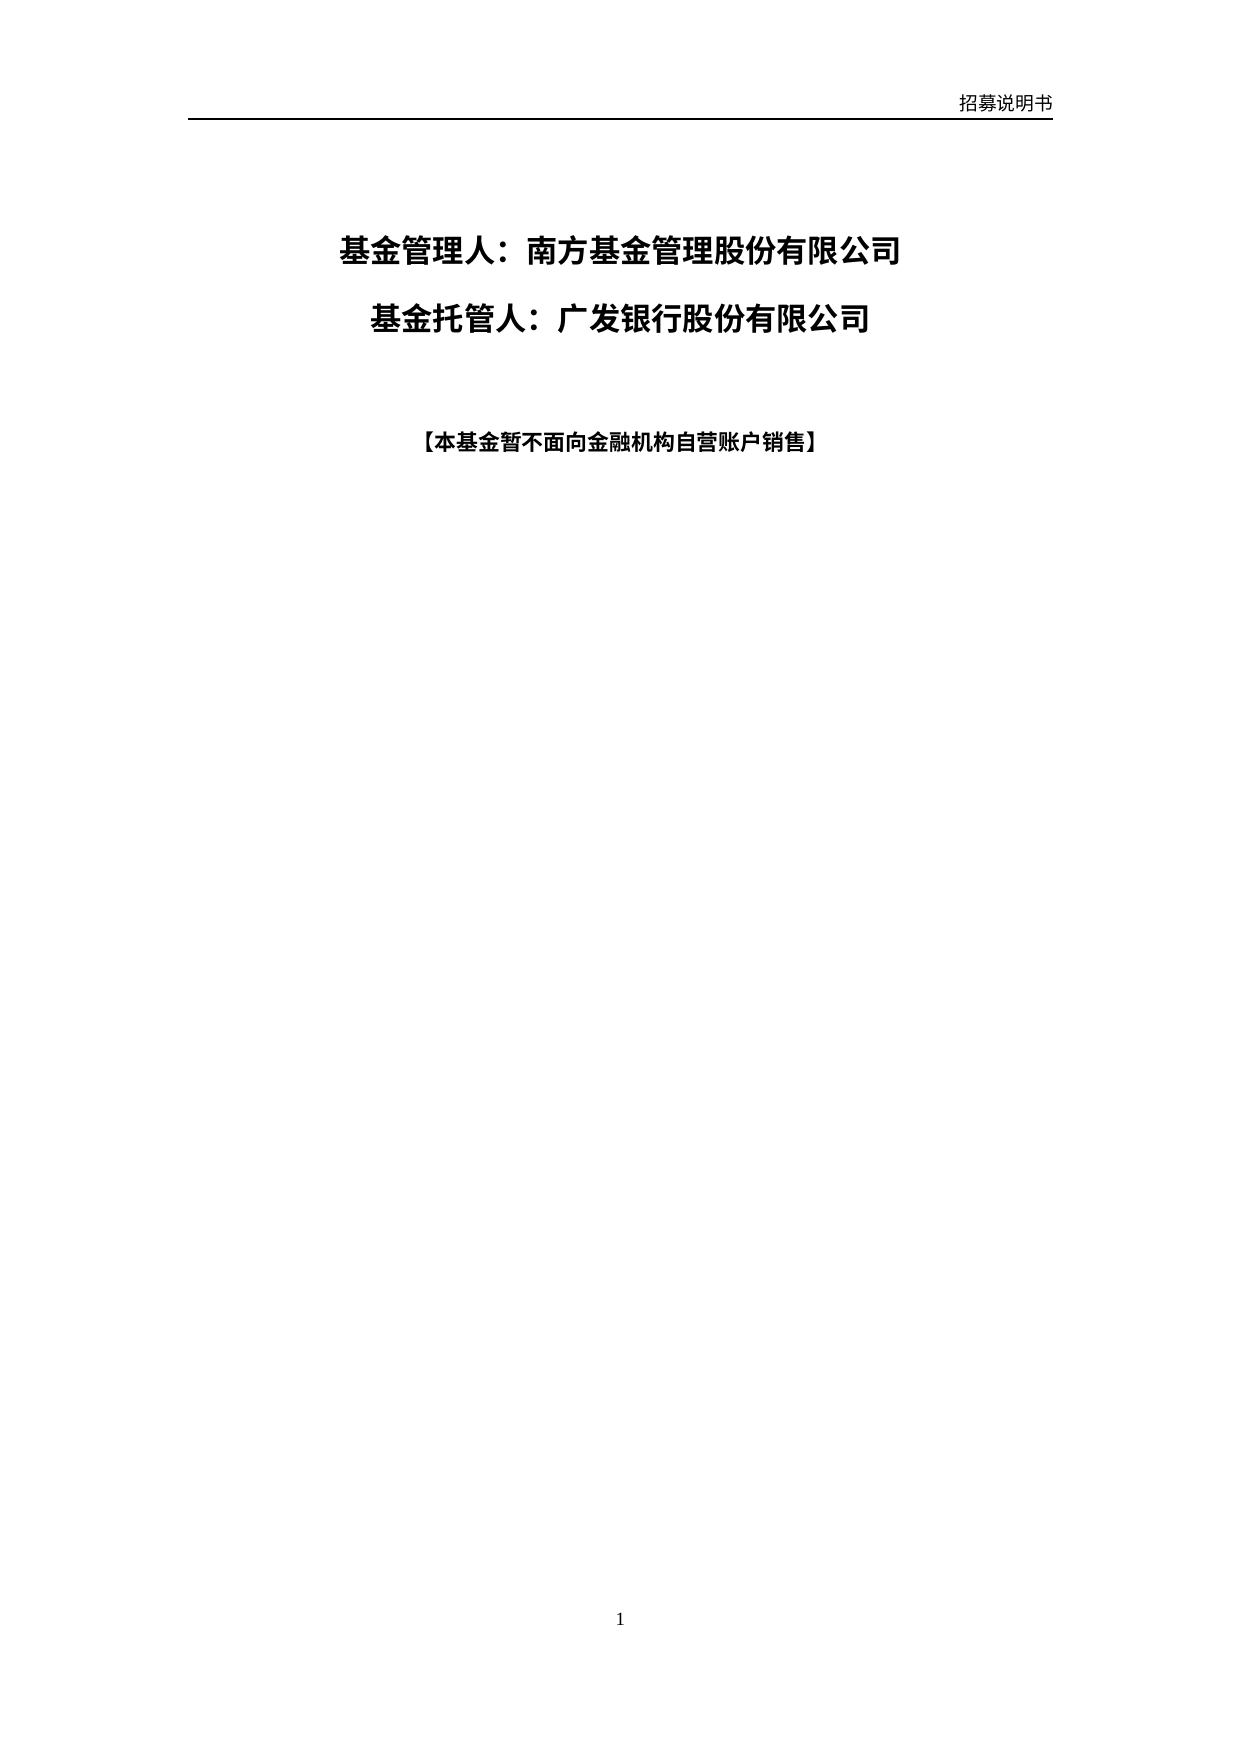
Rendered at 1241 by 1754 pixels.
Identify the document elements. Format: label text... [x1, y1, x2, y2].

text 基金托管人：广发银行股份有限公司 [187, 294, 1053, 339]
text 基金管理人：南方基金管理股份有限公司 [187, 226, 1053, 271]
text 【本基金暂不面向金融机构自营账户销售】 [187, 425, 1053, 457]
